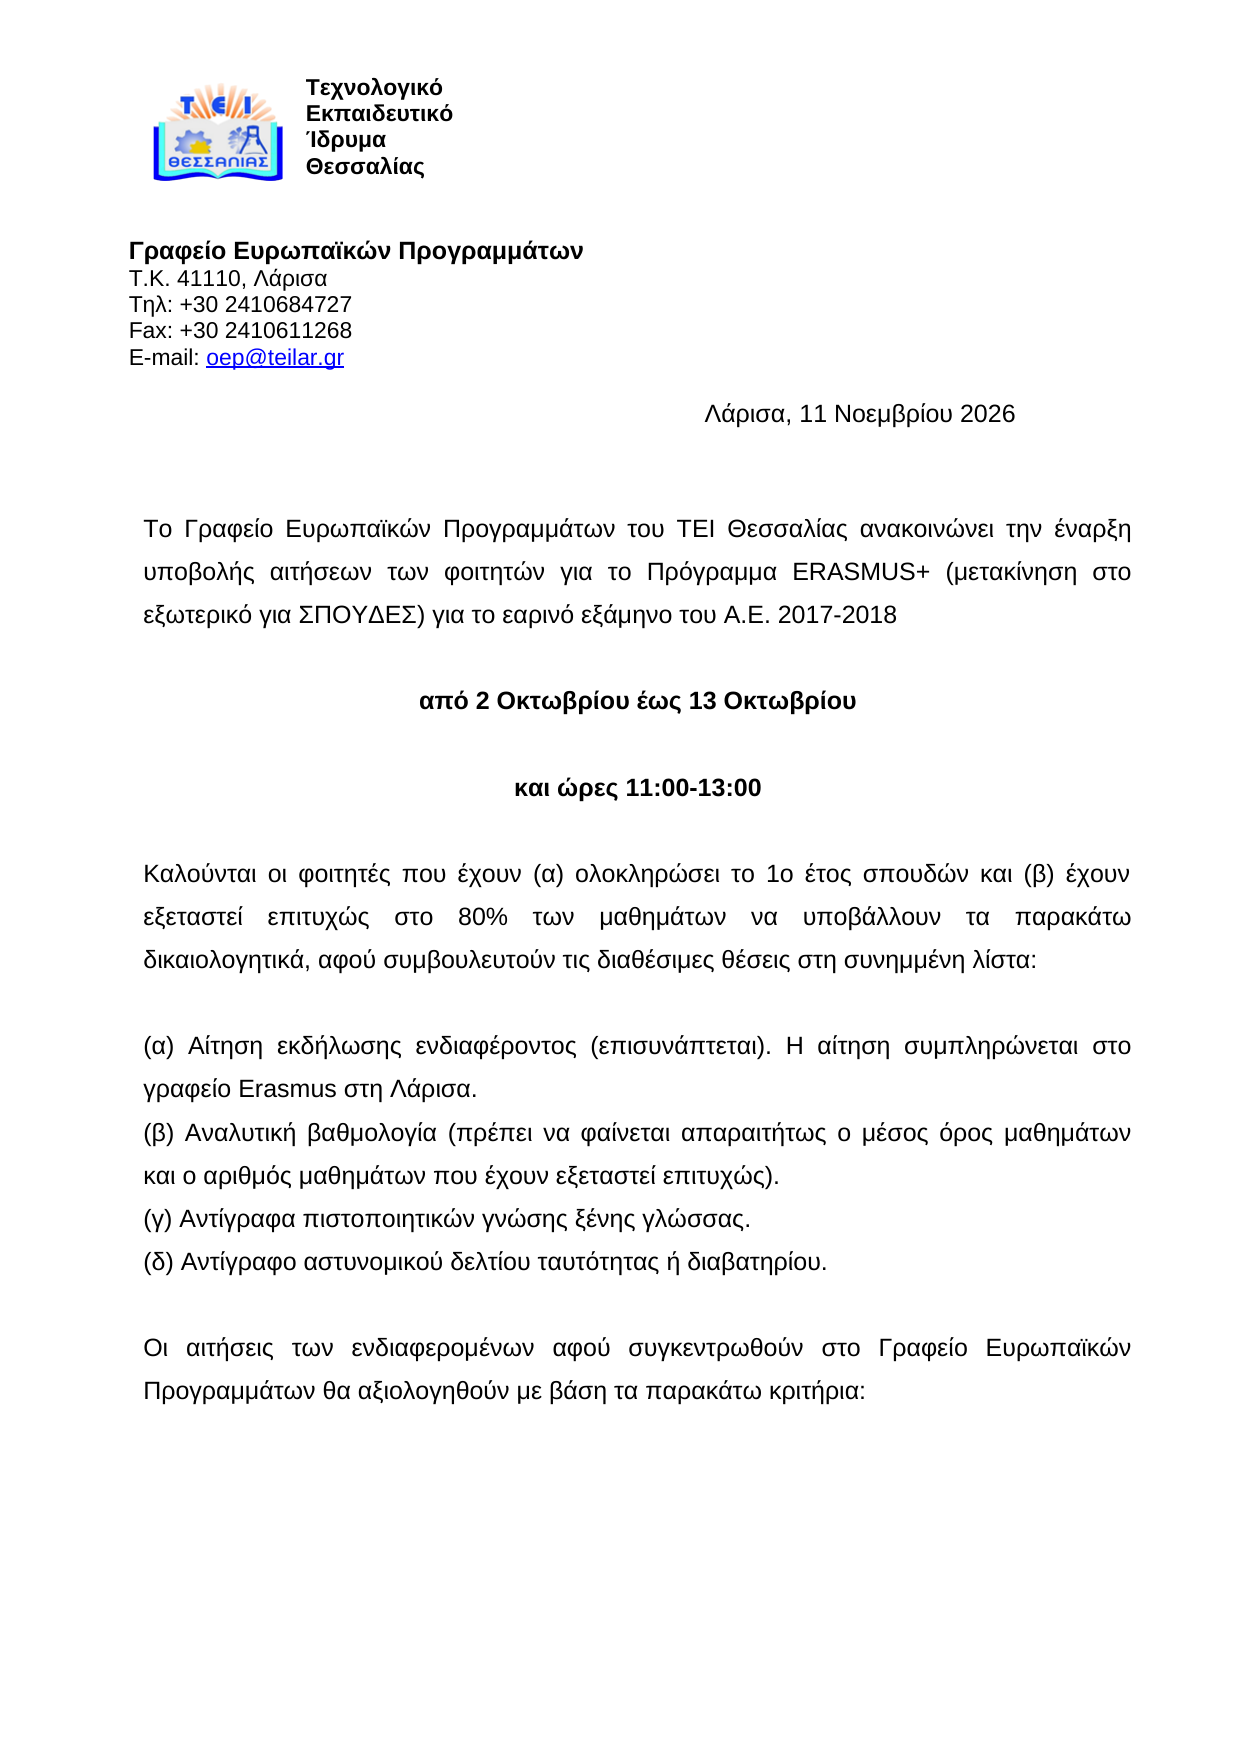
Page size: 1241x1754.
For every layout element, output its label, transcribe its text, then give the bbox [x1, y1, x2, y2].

text Fax: +30 2410611268 [128, 317, 1053, 344]
text (β) Αναλυτική βαθμολογία (πρέπει να φαίνεται απαραιτήτως ο μέσος όρος μαθημάτων και ο αριθμός μαθημάτων που έχουν εξεταστεί επιτυχώς). [143, 1118, 1132, 1189]
text (δ) Αντίγραφο αστυνομικού δελτίου ταυτότητας ή διαβατηρίου. [143, 1247, 1132, 1276]
text Οι αιτήσεις των ενδιαφερομένων αφού συγκεντρωθούν στο Γραφείο Ευρωπαϊκών Προγραμμάτων θα αξιολογηθούν με βάση τα παρακάτω κριτήρια: [143, 1333, 1132, 1405]
text και ώρες 11:00-13:00 [143, 773, 1132, 801]
text από 2 Οκτωβρίου έως 13 Οκτωβρίου [143, 686, 1132, 715]
picture [153, 80, 283, 181]
text Γραφείο Ευρωπαϊκών Προγραμμάτων [128, 236, 1053, 265]
text Τηλ: +30 2410684727 [128, 291, 1053, 317]
text E-mail: oep@teilar.gr [128, 344, 1053, 370]
text Λάρισα, 29 Σεπτεμβρίου 2017 [704, 399, 1132, 428]
text (γ) Αντίγραφα πιστοποιητικών γνώσης ξένης γλώσσας. [143, 1204, 1132, 1233]
text (α) Αίτηση εκδήλωσης ενδιαφέροντος (επισυνάπτεται). Η αίτηση συμπληρώνεται στο γραφείο Erasmus στη Λάρισα. [143, 1031, 1132, 1103]
text Το Γραφείο Ευρωπαϊκών Προγραμμάτων του ΤΕΙ Θεσσαλίας ανακοινώνει την έναρξη υποβολής αιτήσεων των φοιτητών για το Πρόγραμμα ERASMUS+ (μετακίνηση στο εξωτερικό για ΣΠΟΥΔΕΣ) για το εαρινό εξάμηνο του Α.Ε. 2017-2018 [143, 514, 1132, 629]
text Καλούνται οι φοιτητές που έχουν (α) ολοκληρώσει το 1ο έτος σπουδών και (β) έχουν εξεταστεί επιτυχώς στο 80% των μαθημάτων να υποβάλλουν τα παρακάτω δικαιολογητικά, αφού συμβουλευτούν τις διαθέσιμες θέσεις στη συνημμένη λίστα: [143, 859, 1132, 974]
text Τ.Κ. 41110, Λάρισα [128, 265, 1053, 291]
